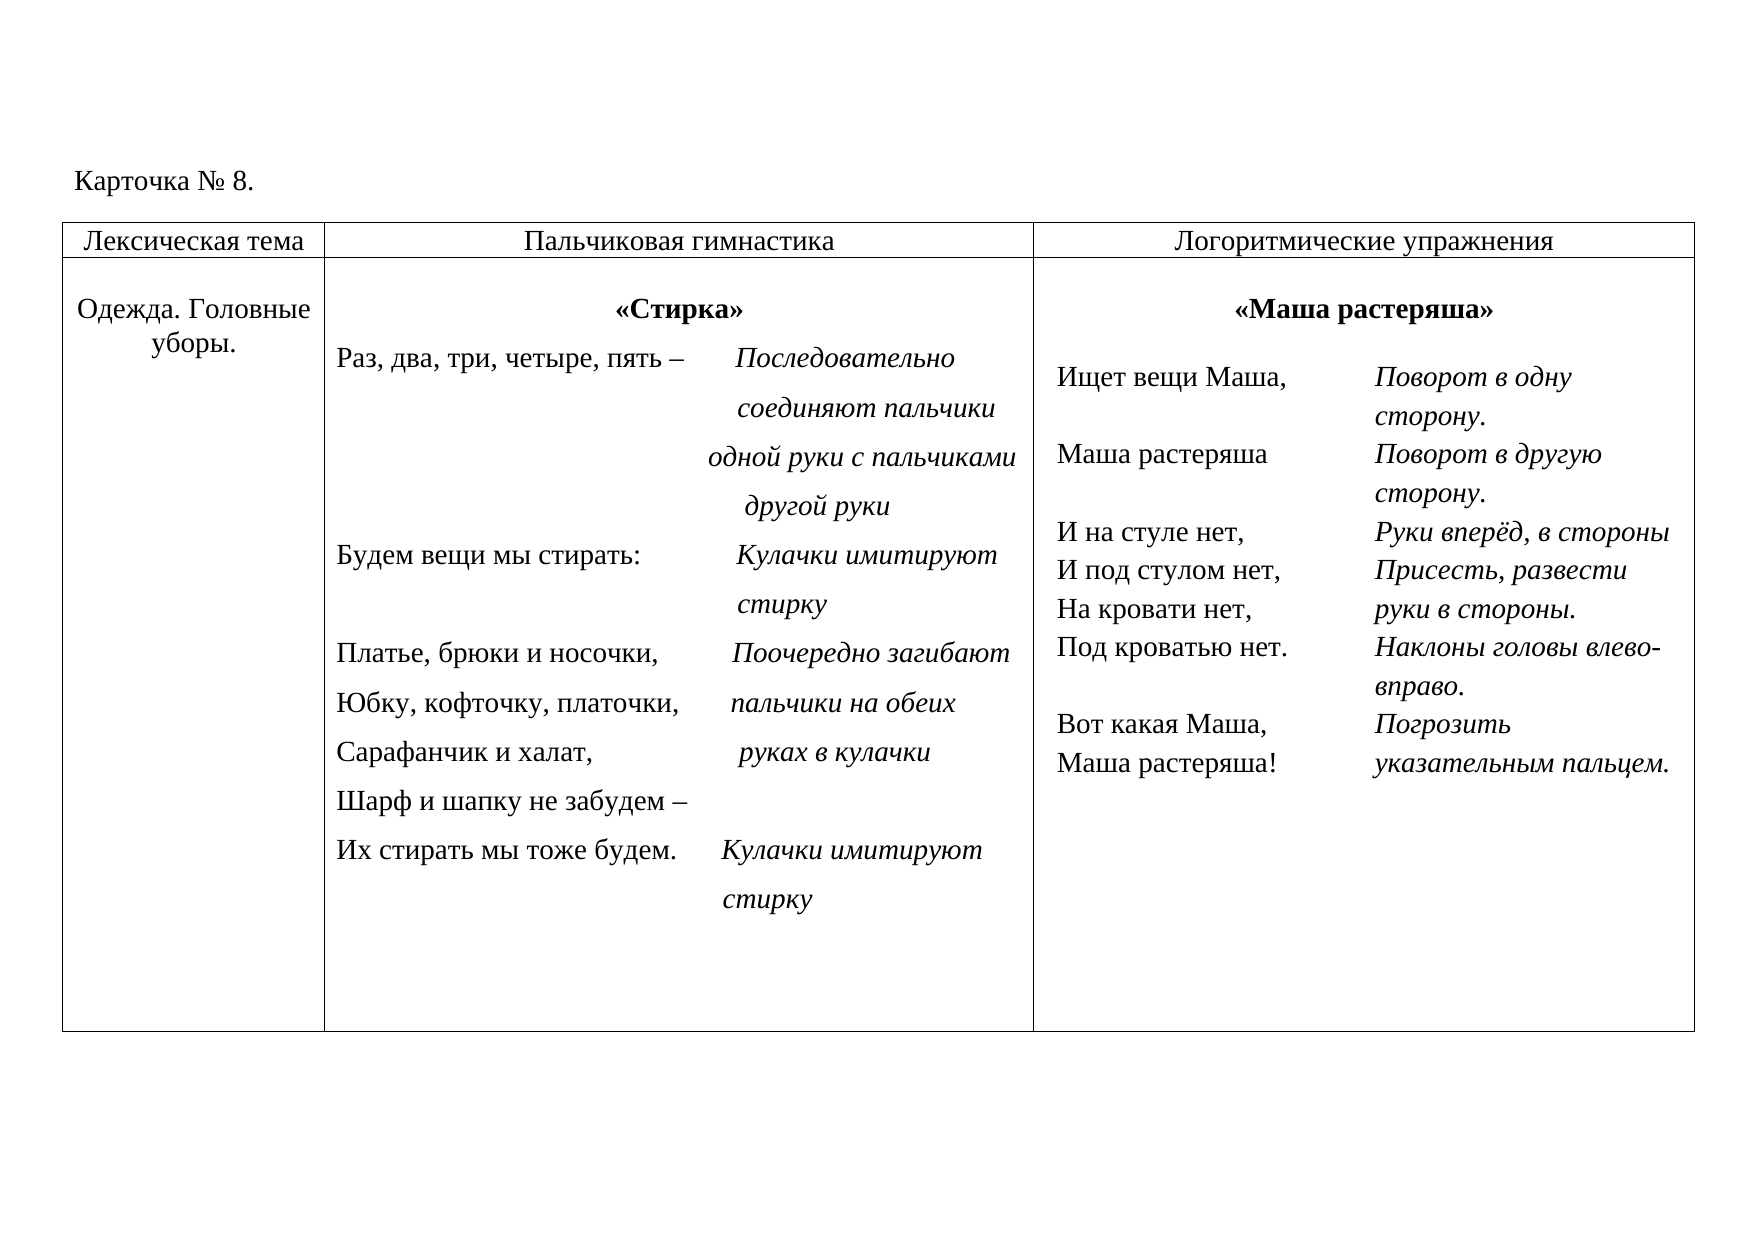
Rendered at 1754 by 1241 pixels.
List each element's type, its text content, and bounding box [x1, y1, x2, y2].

table_cell Одежда. Головные уборы. [63, 258, 324, 1031]
table_header Пальчиковая гимнастика [325, 223, 1033, 257]
table_header Логоритмические упражнения [1034, 223, 1694, 257]
table_cell «Маша растеряша» [1034, 258, 1694, 1031]
table_header Лексическая тема [63, 223, 324, 257]
text Карточка № 8. [74, 163, 1683, 196]
table_cell «Стирка» Раз, два, три, четыре, пять – Последовательно соединяют пальчики одной руки с пальчиками другой руки Будем вещи мы стирать: Кулачки имитируют стирку Платье, брюки и носочки, Поочередно загибают Юбку, кофточку, платочки, пальчики на обеих Сарафанчик и халат, руках в кулачки Шарф и шапку не забудем – Их стирать мы тоже будем. Кулачки имитируют стирку [325, 258, 1033, 1031]
